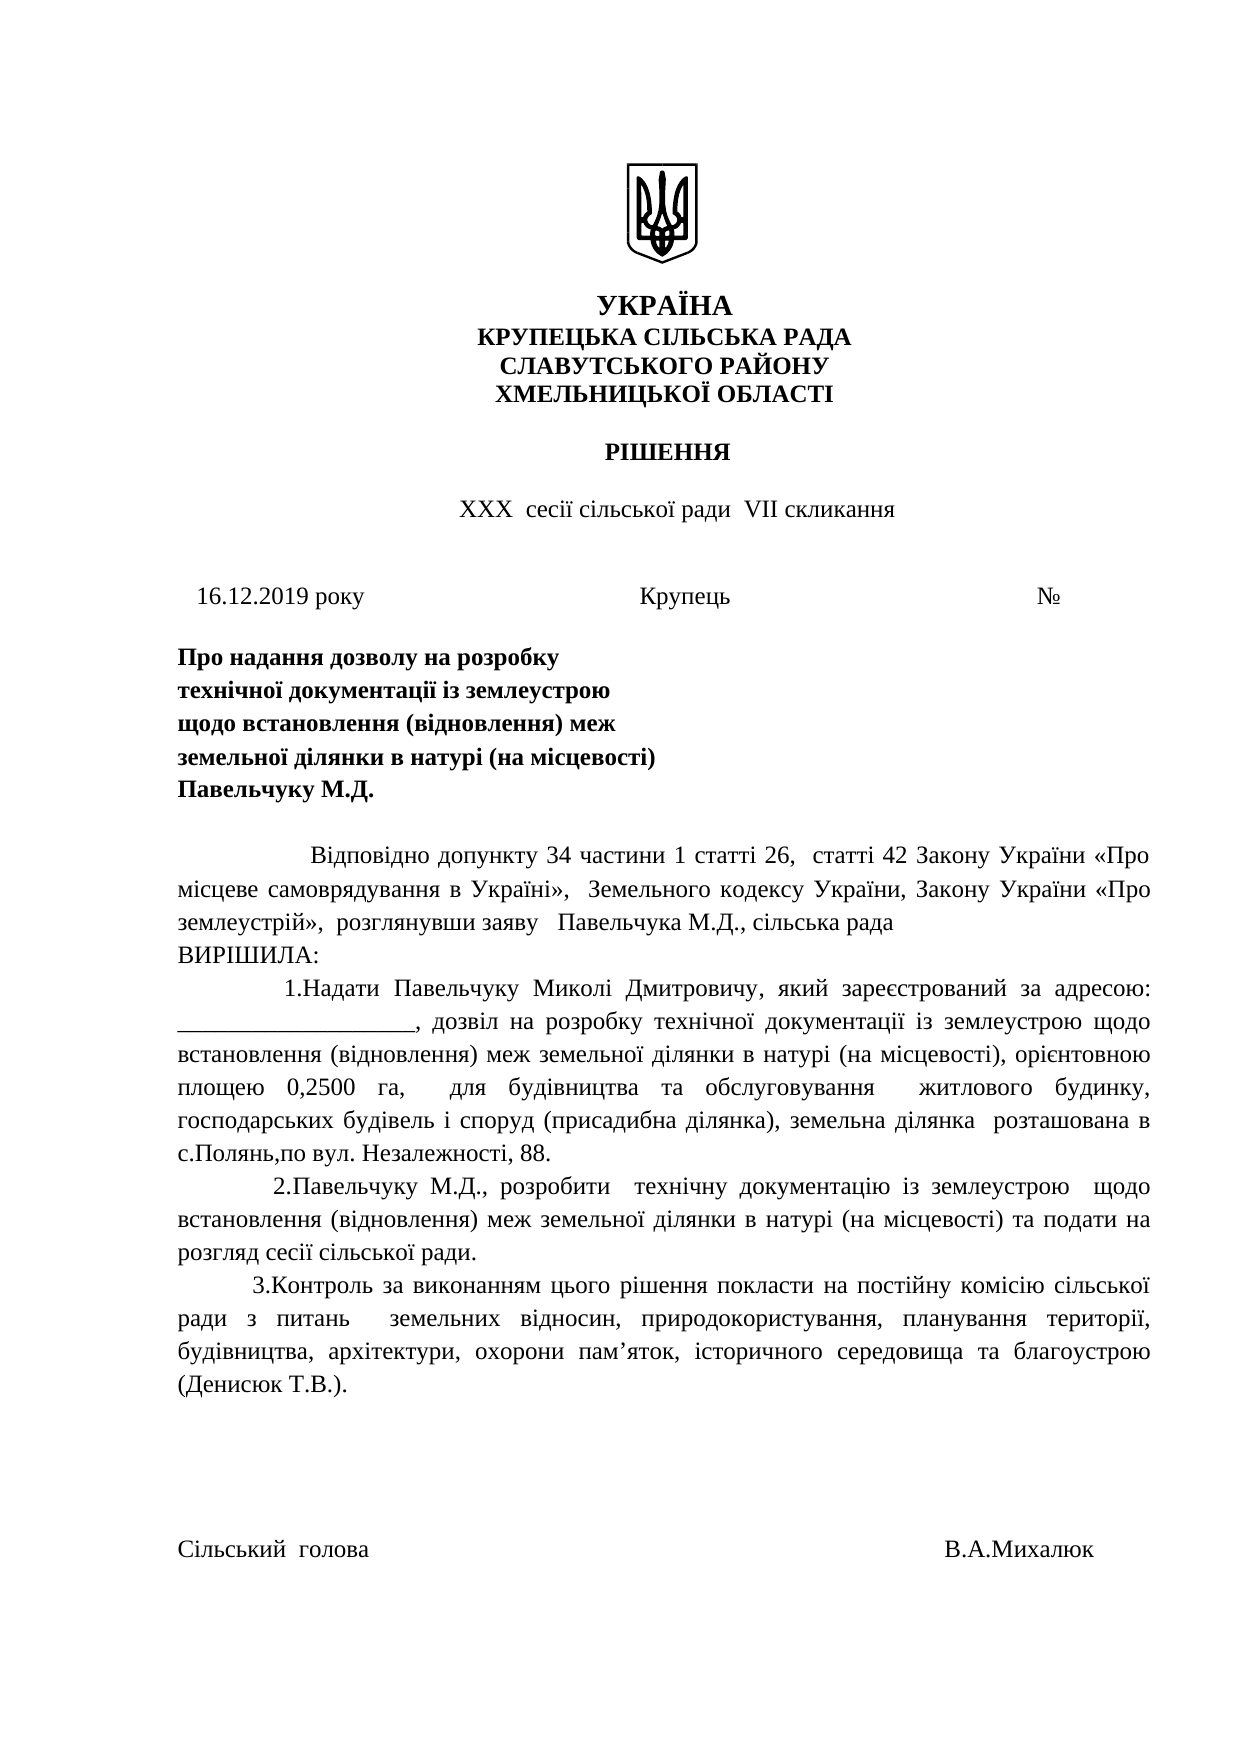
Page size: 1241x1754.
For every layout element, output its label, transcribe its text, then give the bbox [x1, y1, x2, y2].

text УКРАЇНА [177, 288, 1152, 322]
text технічної документації із землеустрою [177, 676, 1152, 704]
text 1.Надати Павельчуку Миколі Дмитровичу, який зареєстрований за адресою: ___________________, дозвіл на розробку технічної документації із землеустрою щодо встановлення (відновлення) меж земельної ділянки в натурі (на місцевості), орієнтовною площею 0,2500 га, для будівництва та обслуговування житлового будинку, господарських будівель і споруд (присадибна ділянка), земельна ділянка розташована в с.Полянь,по вул. Незалежності, 88. [177, 973, 1152, 1167]
text СЛАВУТСЬКОГО РАЙОНУ [177, 351, 1152, 379]
text земельної ділянки в натурі (на місцевості) [177, 742, 1152, 770]
text щодо встановлення (відновлення) меж [177, 708, 1152, 737]
text Павельчуку М.Д. [177, 774, 1152, 803]
text 16.12.2019 року Крупець № [177, 581, 1152, 609]
text 2.Павельчуку М.Д., розробити технічну документацію із землеустрою щодо встановлення (відновлення) меж земельної ділянки в натурі (на місцевості) та подати на розгляд сесії сільської ради. [177, 1171, 1152, 1266]
text Сільський голова В.А.Михалюк [177, 1534, 1152, 1563]
text ХХХ сесії сільської ради VІІ скликання [177, 494, 1152, 523]
text Відповідно допункту 34 частини 1 статті 26, статті 42 Закону України «Про місцеве самоврядування в Україні», Земельного кодексу України, Закону України «Про землеустрій», розглянувши заяву Павельчука М.Д., сільська рада [177, 841, 1152, 935]
text ХМЕЛЬНИЦЬКОЇ ОБЛАСТІ [177, 379, 1152, 408]
text КРУПЕЦЬКА СІЛЬСЬКА РАДА [177, 322, 1152, 351]
text 3.Контроль за виконанням цього рішення покласти на постійну комісію сільської ради з питань земельних відносин, природокористування, планування території, будівництва, архітектури, охорони пам’яток, історичного середовища та благоустрою (Денисюк Т.В.). [177, 1270, 1152, 1398]
text ВИРІШИЛА: [177, 940, 1152, 968]
text Про надання дозволу на розробку [177, 642, 1152, 671]
text РІШЕННЯ [177, 437, 1152, 466]
